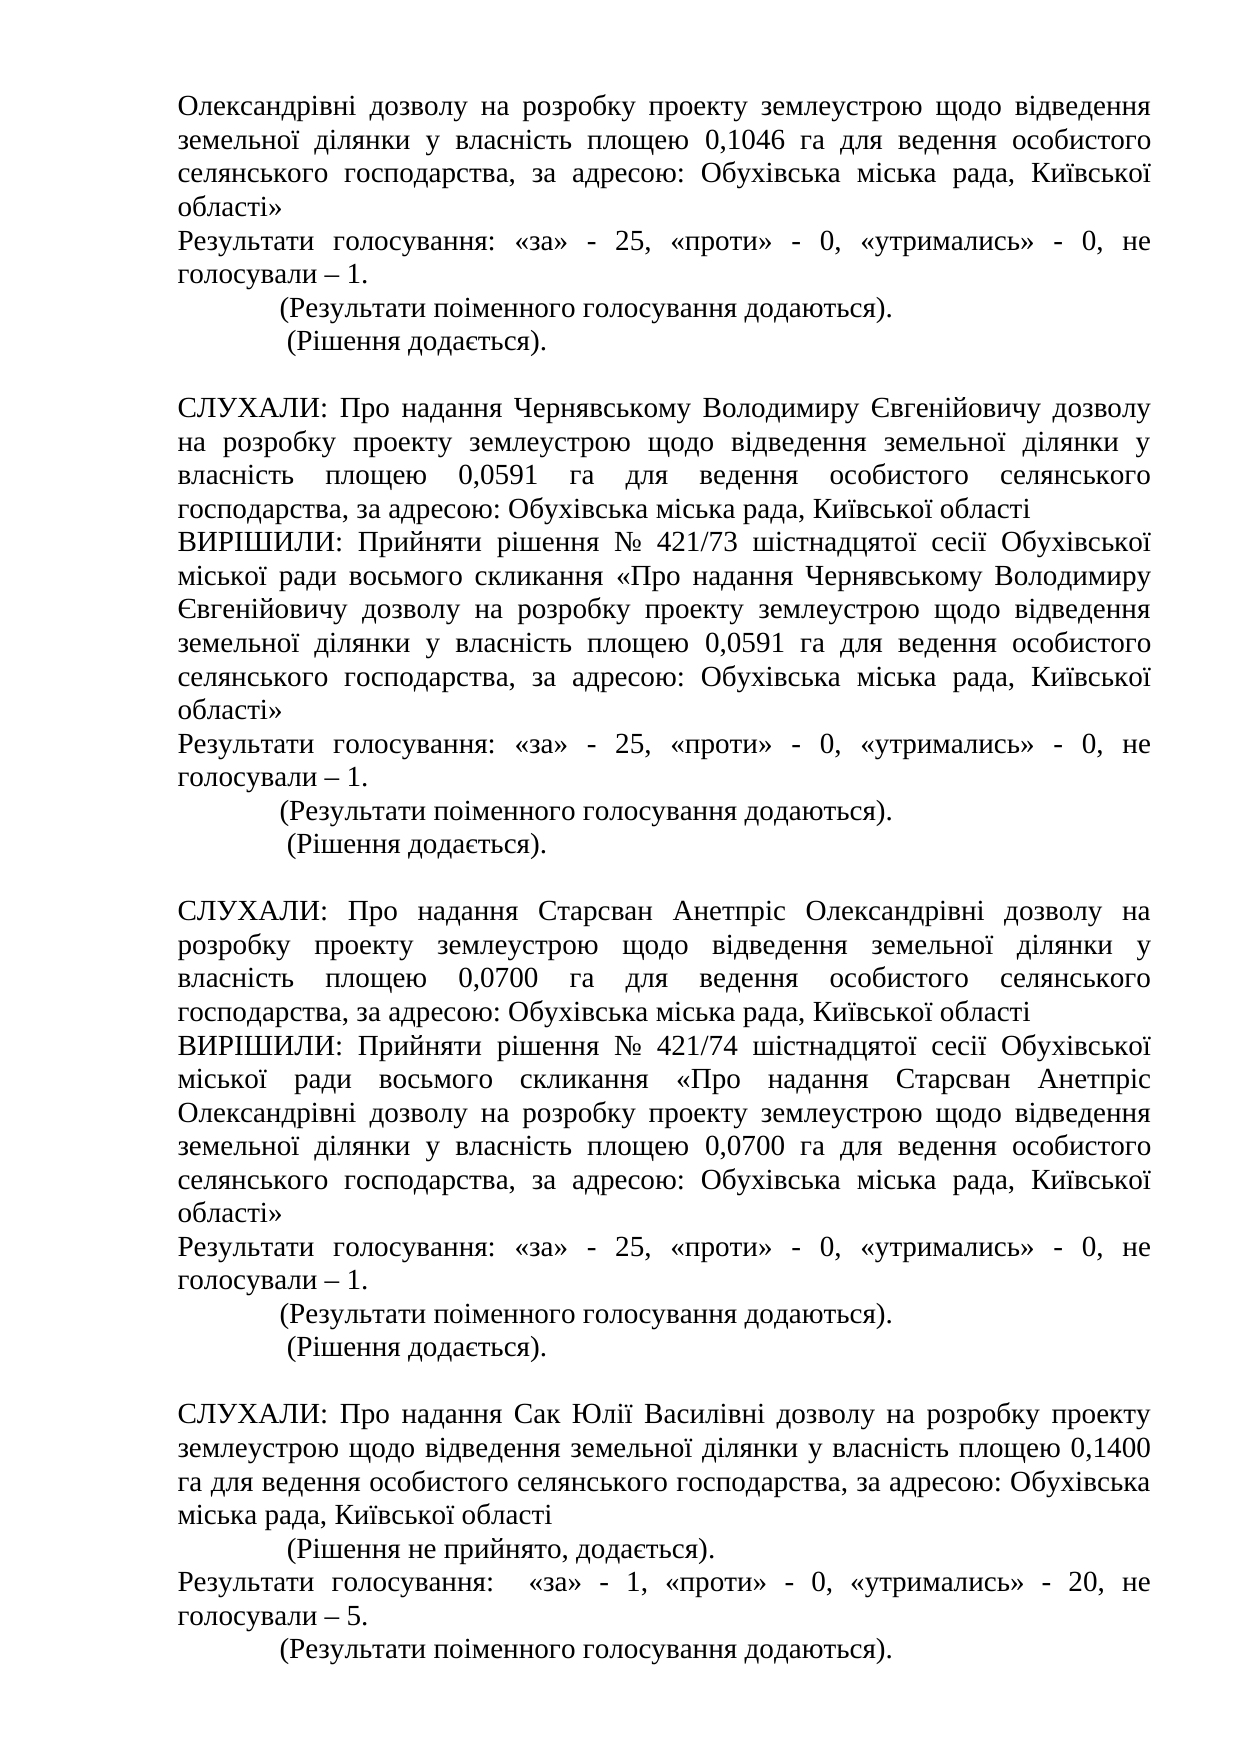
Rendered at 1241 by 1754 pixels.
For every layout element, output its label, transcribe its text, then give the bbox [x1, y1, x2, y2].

text ВИРІШИЛИ: Прийняти рішення № 421/74 шістнадцятої сесії Обухівської міської ради восьмого скликання «Про надання Старсван Анетпріс Олександрівні дозволу на розробку проекту землеустрою щодо відведення земельної ділянки у власність площею 0,0700 га для ведення особистого селянського господарства, за адресою: Обухівська міська рада, Київської області» [177, 1028, 1152, 1229]
subtitle (Рішення не прийнято, додається). [177, 1531, 1152, 1564]
subtitle (Результати поіменного голосування додаються). [177, 1631, 1152, 1665]
subtitle Результати голосування: «за» - 1, «проти» - 0, «утримались» - 20, не голосували – 5. [177, 1564, 1152, 1631]
subtitle (Результати поіменного голосування додаються). [177, 290, 1152, 323]
subtitle Результати голосування: «за» - 25, «проти» - 0, «утримались» - 0, не голосували – 1. [177, 223, 1152, 290]
text СЛУХАЛИ: Про надання Чернявському Володимиру Євгенійовичу дозволу на розробку проекту землеустрою щодо відведення земельної ділянки у власність площею 0,0591 га для ведення особистого селянського господарства, за адресою: Обухівська міська рада, Київської області [177, 390, 1152, 524]
subtitle (Результати поіменного голосування додаються). [177, 1296, 1152, 1329]
subtitle (Результати поіменного голосування додаються). [177, 793, 1152, 826]
text ВИРІШИЛИ: Прийняти рішення № 421/73 шістнадцятої сесії Обухівської міської ради восьмого скликання «Про надання Чернявському Володимиру Євгенійовичу дозволу на розробку проекту землеустрою щодо відведення земельної ділянки у власність площею 0,0591 га для ведення особистого селянського господарства, за адресою: Обухівська міська рада, Київської області» [177, 524, 1152, 726]
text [177, 88, 1152, 223]
subtitle Результати голосування: «за» - 25, «проти» - 0, «утримались» - 0, не голосували – 1. [177, 1229, 1152, 1296]
text СЛУХАЛИ: Про надання Сак Юлії Василівні дозволу на розробку проекту землеустрою щодо відведення земельної ділянки у власність площею 0,1400 га для ведення особистого селянського господарства, за адресою: Обухівська міська рада, Київської області [177, 1397, 1152, 1531]
subtitle Результати голосування: «за» - 25, «проти» - 0, «утримались» - 0, не голосували – 1. [177, 726, 1152, 793]
text СЛУХАЛИ: Про надання Старсван Анетпріс Олександрівні дозволу на розробку проекту землеустрою щодо відведення земельної ділянки у власність площею 0,0700 га для ведення особистого селянського господарства, за адресою: Обухівська міська рада, Київської області [177, 893, 1152, 1028]
subtitle (Рішення додається). [177, 323, 1152, 357]
subtitle (Рішення додається). [177, 826, 1152, 860]
subtitle (Рішення додається). [177, 1329, 1152, 1363]
